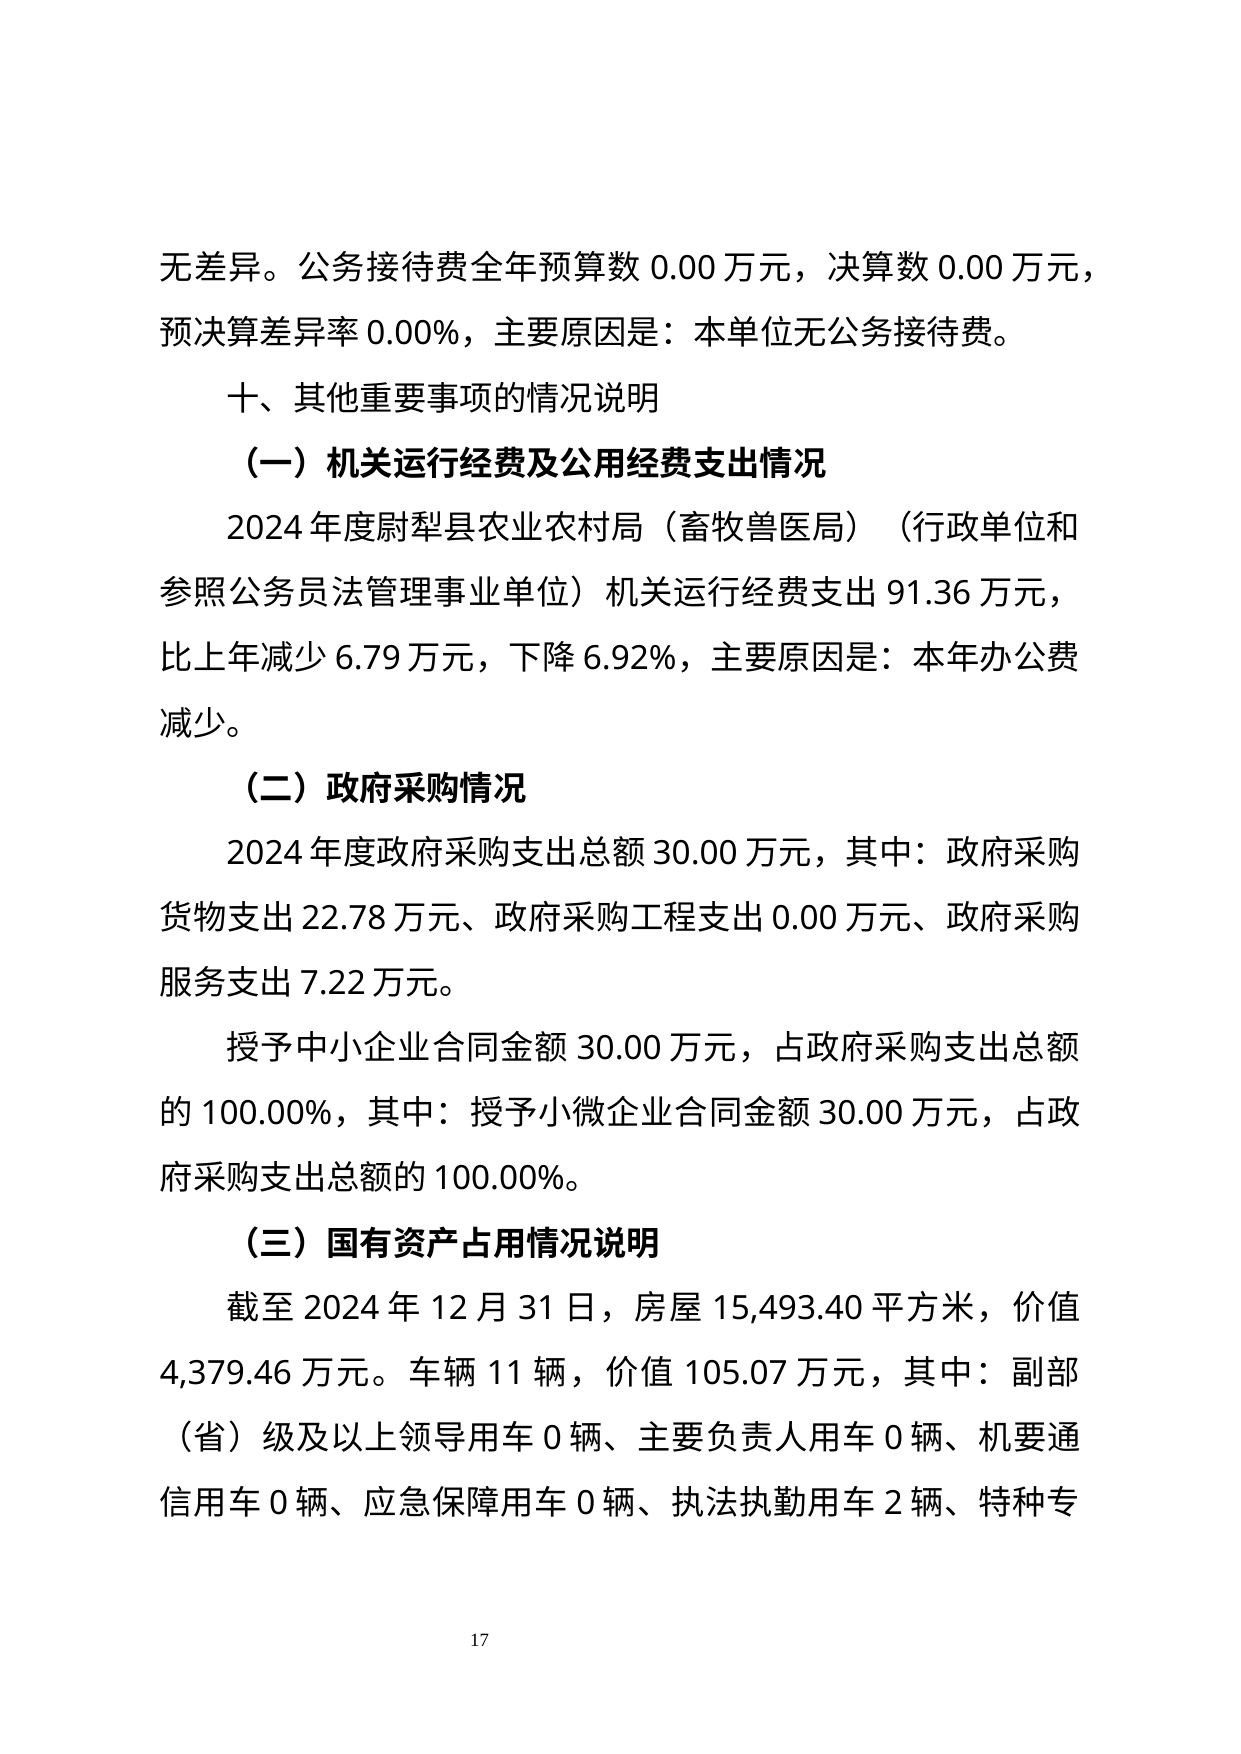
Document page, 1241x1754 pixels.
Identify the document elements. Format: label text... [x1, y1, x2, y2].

text 2024年度尉犁县农业农村局（畜牧兽医局）（行政单位和参照公务员法管理事业单位）机关运行经费支出91.36万元，比上年减少6.79万元，下降6.92%，主要原因是：本年办公费减少。 [159, 493, 1081, 753]
text （一）机关运行经费及公用经费支出情况 [159, 428, 1081, 493]
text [159, 233, 1081, 363]
text 2024年度政府采购支出总额30.00万元，其中：政府采购货物支出22.78万元、政府采购工程支出0.00万元、政府采购服务支出7.22万元。 [159, 818, 1081, 1013]
text （二）政府采购情况 [159, 753, 1081, 818]
text 十、其他重要事项的情况说明 [159, 363, 1081, 428]
text 授予中小企业合同金额30.00万元，占政府采购支出总额的100.00%，其中：授予小微企业合同金额30.00万元，占政府采购支出总额的100.00%。 [159, 1013, 1081, 1208]
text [159, 1273, 1081, 1533]
text （三）国有资产占用情况说明 [159, 1208, 1081, 1273]
